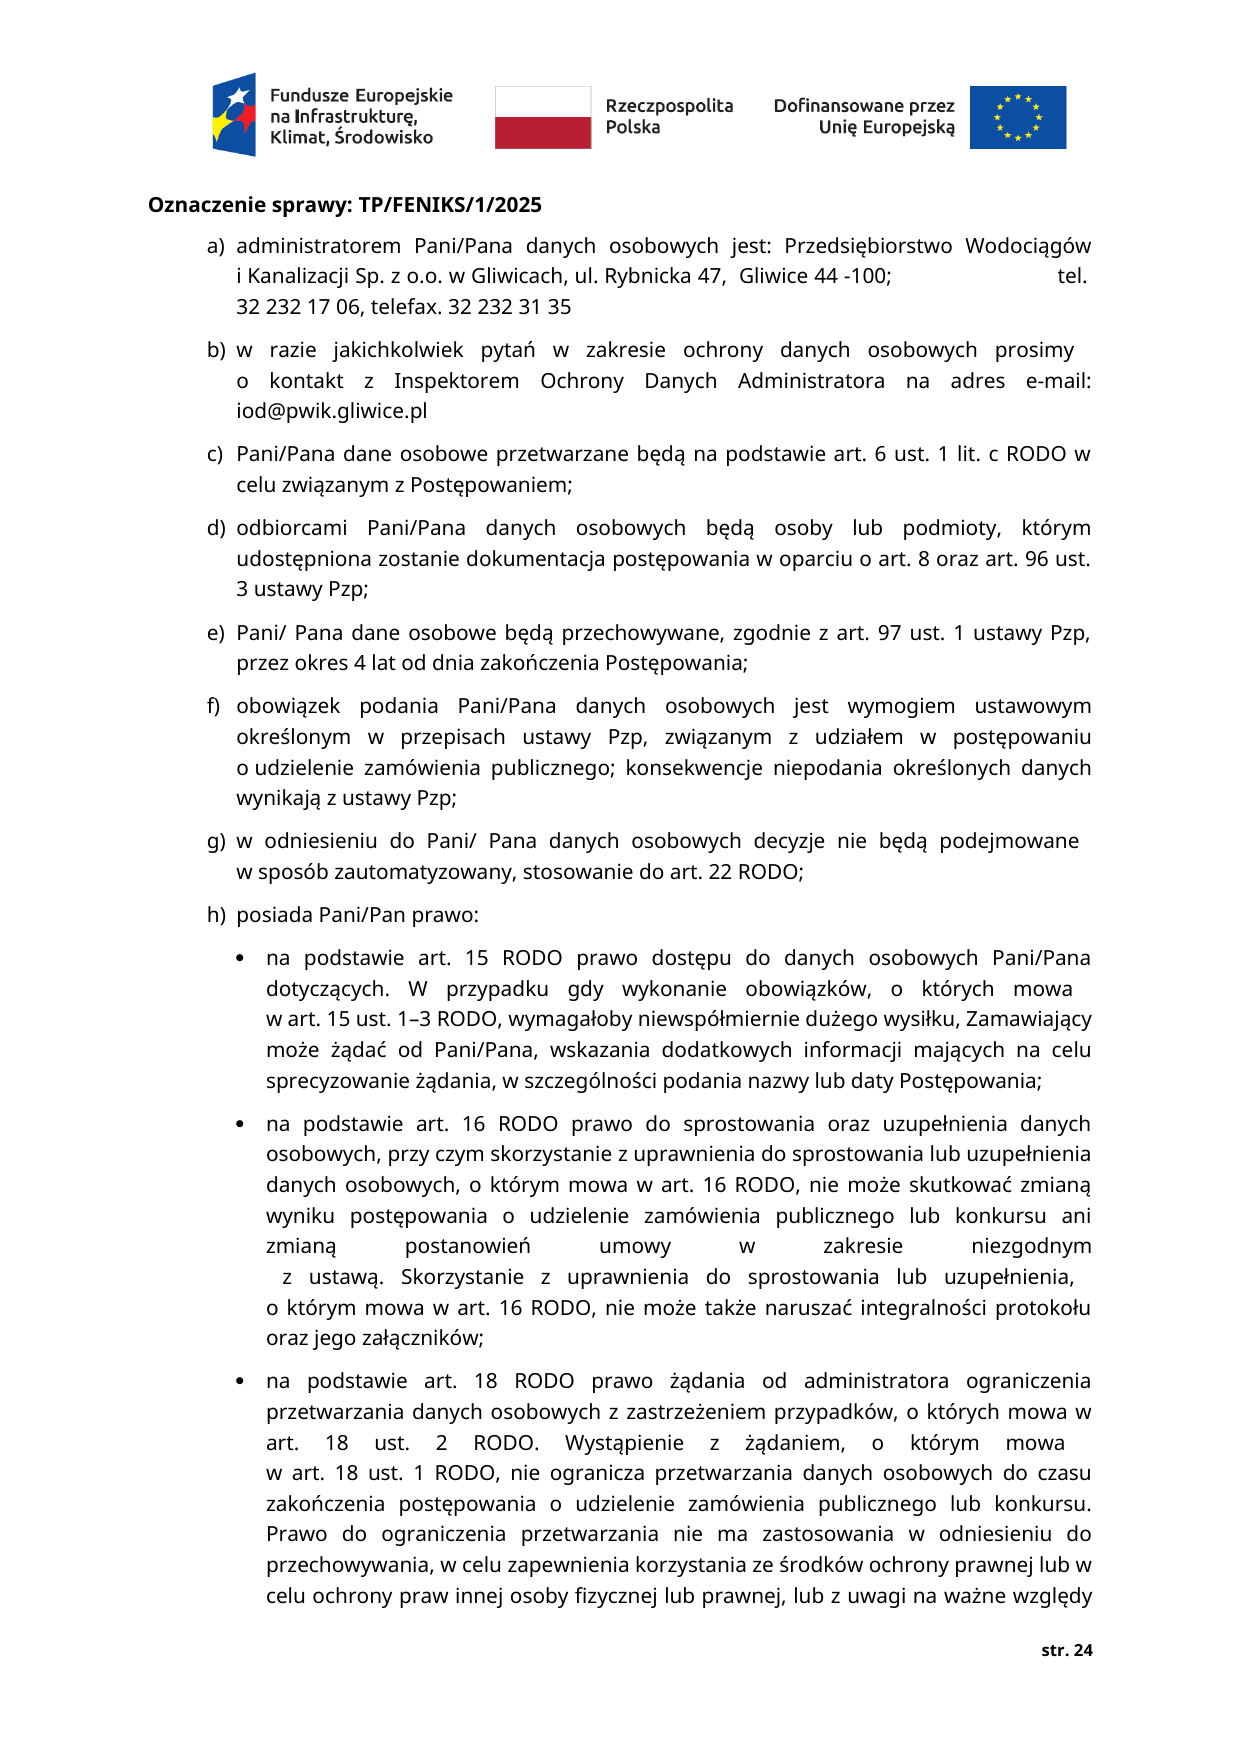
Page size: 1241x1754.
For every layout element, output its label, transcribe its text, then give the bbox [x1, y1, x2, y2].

list posiada Pani/Pan prawo: [207, 900, 1093, 928]
picture [147, 55, 1093, 178]
list w odniesieniu do Pani/ Pana danych osobowych decyzje nie będą podejmowane w sposób zautomatyzowany, stosowanie do art. 22 RODO; [207, 826, 1093, 885]
list Pani/Pana dane osobowe przetwarzane będą na podstawie art. 6 ust. 1 lit. c RODO w celu związanym z Postępowaniem; [207, 439, 1093, 498]
list odbiorcami Pani/Pana danych osobowych będą osoby lub podmioty, którym udostępniona zostanie dokumentacja postępowania w oparciu o art. 8 oraz art. 96 ust. 3 ustawy Pzp; [207, 513, 1093, 603]
list administratorem Pani/Pana danych osobowych jest: Przedsiębiorstwo Wodociągów i Kanalizacji Sp. z o.o. w Gliwicach, ul. Rybnicka 47, Gliwice 44 -100; tel. 32 232 17 06, telefax. 32 232 31 35 [207, 231, 1093, 320]
list na podstawie art. 15 RODO prawo dostępu do danych osobowych Pani/Pana dotyczących. W przypadku gdy wykonanie obowiązków, o których mowa w art. 15 ust. 1–3 RODO, wymagałoby niewspółmiernie dużego wysiłku, Zamawiający może żądać od Pani/Pana, wskazania dodatkowych informacji mających na celu sprecyzowanie żądania, w szczególności podania nazwy lub daty Postępowania; [236, 943, 1093, 1094]
list na podstawie art. 16 RODO prawo do sprostowania oraz uzupełnienia danych osobowych, przy czym skorzystanie z uprawnienia do sprostowania lub uzupełnienia danych osobowych, o którym mowa w art. 16 RODO, nie może skutkować zmianą wyniku postępowania o udzielenie zamówienia publicznego lub konkursu ani zmianą postanowień umowy w zakresie niezgodnym z ustawą. Skorzystanie z uprawnienia do sprostowania lub uzupełnienia, o którym mowa w art. 16 RODO, nie może także naruszać integralności protokołu oraz jego załączników; [236, 1109, 1093, 1352]
list Pani/ Pana dane osobowe będą przechowywane, zgodnie z art. 97 ust. 1 ustawy Pzp, przez okres 4 lat od dnia zakończenia Postępowania; [207, 618, 1093, 677]
list w razie jakichkolwiek pytań w zakresie ochrony danych osobowych prosimy o kontakt z Inspektorem Ochrony Danych Administratora na adres e-mail: iod@pwik.gliwice.pl [207, 335, 1093, 425]
list obowiązek podania Pani/Pana danych osobowych jest wymogiem ustawowym określonym w przepisach ustawy Pzp, związanym z udziałem w postępowaniu o udzielenie zamówienia publicznego; konsekwencje niepodania określonych danych wynikają z ustawy Pzp; [207, 691, 1093, 812]
